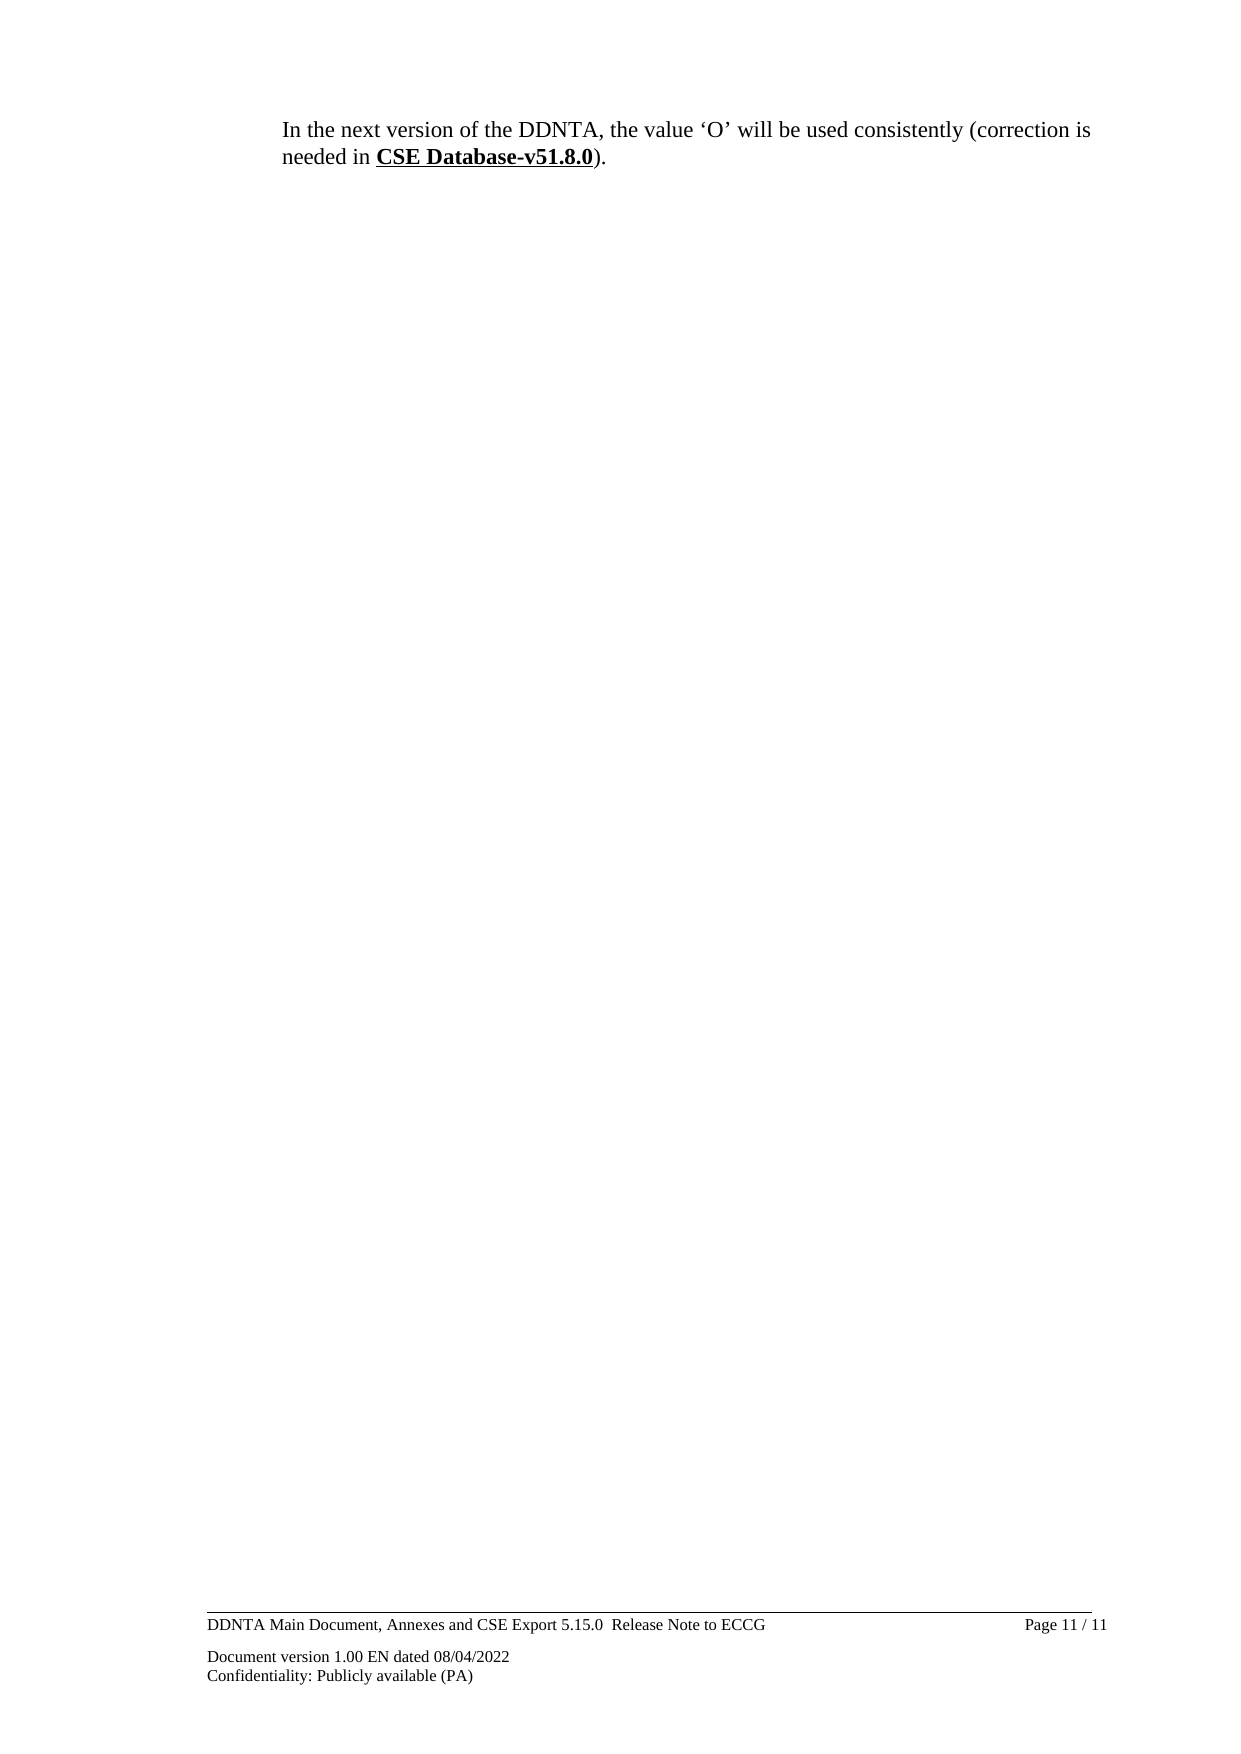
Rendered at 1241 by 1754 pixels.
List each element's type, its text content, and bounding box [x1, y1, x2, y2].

text In the next version of the DDNTA, the value ‘O’ will be used consistently (correction is needed in CSE Database-v51.8.0). [282, 116, 1092, 169]
